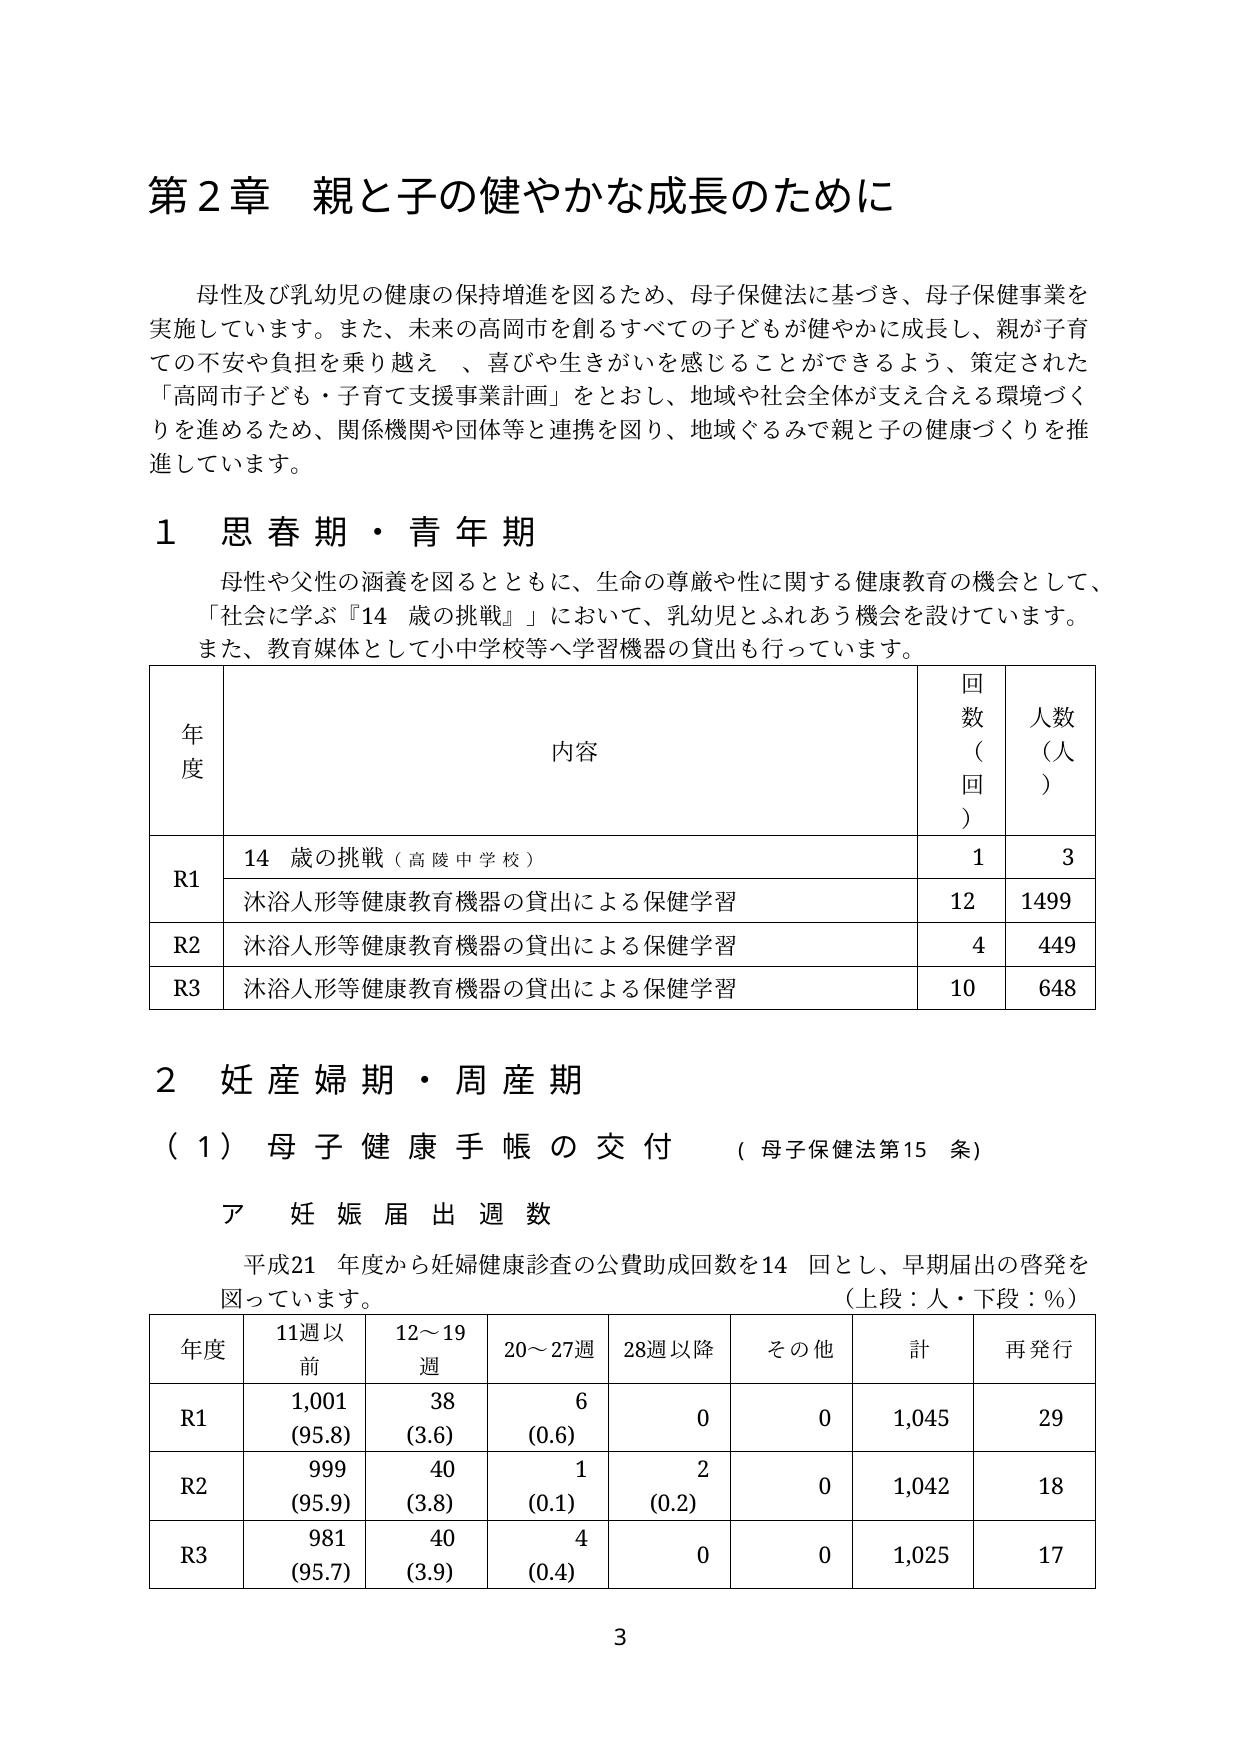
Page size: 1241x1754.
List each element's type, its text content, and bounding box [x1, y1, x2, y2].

table_header 年度 [150, 1315, 243, 1383]
table_cell 981 (95.7) [244, 1521, 365, 1588]
table_cell 0 [731, 1452, 852, 1520]
table_cell 1 (0.1) [488, 1452, 608, 1520]
table_cell 4 [918, 923, 1005, 966]
table_cell 1,001 (95.8) [244, 1384, 365, 1451]
table_cell R1 [150, 836, 223, 922]
table_cell 999 (95.9) [244, 1452, 365, 1520]
table_cell R2 [150, 923, 223, 966]
table_cell R3 [150, 967, 223, 1009]
table_cell 沐浴人形等健康教育機器の貸出による保健学習 [224, 967, 917, 1009]
table_cell 18 [974, 1452, 1095, 1520]
text （1）母子健康手帳の交付 (母子保健法第15条) [149, 1112, 1091, 1179]
table_cell 17 [974, 1521, 1095, 1588]
text 第2章 親と子の健やかな成長のために [147, 163, 896, 223]
table_header 内容 [224, 666, 917, 835]
table_cell 29 [974, 1384, 1095, 1451]
table_cell 648 [1006, 967, 1095, 1009]
table_header 11週以前 [244, 1315, 365, 1383]
table_cell 沐浴人形等健康教育機器の貸出による保健学習 [224, 923, 917, 966]
table_header 計 [853, 1315, 973, 1383]
table_cell R2 [150, 1452, 243, 1520]
table_cell 0 [731, 1521, 852, 1588]
text 母性及び乳幼児の健康の保持増進を図るため、母子保健法に基づき、母子保健事業を実施しています。また、未来の高岡市を創るすべての子どもが健やかに成長し、親が子育ての不安や負担を乗り越え、喜びや生きがいを感じることができるよう、策定された「高岡市子ども・子育て支援事業計画」をとおし、地域や社会全体が支え合える環境づくりを進めるため、関係機関や団体等と連携を図り、地域ぐるみで親と子の健康づくりを推進しています。 [149, 277, 1091, 479]
table_header 再発行 [974, 1315, 1095, 1383]
table_cell 1499 [1006, 879, 1095, 922]
table_cell 449 [1006, 923, 1095, 966]
table_header 人数 （人） [1006, 666, 1095, 835]
table_header 20～27週 [488, 1315, 608, 1383]
table_header 28週以降 [609, 1315, 730, 1383]
table_cell 6 (0.6) [488, 1384, 608, 1451]
text ア 妊娠届出週数 [149, 1179, 1091, 1247]
table_cell 38 (3.6) [366, 1384, 487, 1451]
table_header その他 [731, 1315, 852, 1383]
table_cell 1,025 [853, 1521, 973, 1588]
table_cell 2 (0.2) [609, 1452, 730, 1520]
table_cell 沐浴人形等健康教育機器の貸出による保健学習 [224, 879, 917, 922]
table_cell R1 [150, 1384, 243, 1451]
table_cell 3 [1006, 836, 1095, 878]
text 平成21年度から妊婦健康診査の公費助成回数を14回とし、早期届出の啓発を図っています。 （上段：人・下段：％） [208, 1247, 1091, 1314]
table_header 12～19週 [366, 1315, 487, 1383]
table_cell 40 (3.9) [366, 1521, 487, 1588]
table_header 回数 （回） [918, 666, 1005, 835]
table_header 年度 [150, 666, 223, 835]
table_cell 0 [609, 1521, 730, 1588]
table_cell 12 [918, 879, 1005, 922]
table_cell 4 (0.4) [488, 1521, 608, 1588]
table_cell 40 (3.8) [366, 1452, 487, 1520]
text 母性や父性の涵養を図るとともに、生命の尊厳や性に関する健康教育の機会として、「社会に学ぶ『14 歳の挑戦』」において、乳幼児とふれあう機会を設けています。また、教育媒体として小中学校等へ学習機器の貸出も行っています。 [173, 564, 1091, 665]
text ２ 妊産婦期・周産期 [149, 1044, 1091, 1112]
table_cell 1,042 [853, 1452, 973, 1520]
table_cell 1 [918, 836, 1005, 878]
table_cell 14歳の挑戦（高陵中学校） [224, 836, 917, 878]
table_cell 0 [609, 1384, 730, 1451]
table_cell 0 [731, 1384, 852, 1451]
table_cell 1,045 [853, 1384, 973, 1451]
text １ 思春期・青年期 [149, 496, 1091, 564]
table_cell R3 [150, 1521, 243, 1588]
table_cell 10 [918, 967, 1005, 1009]
